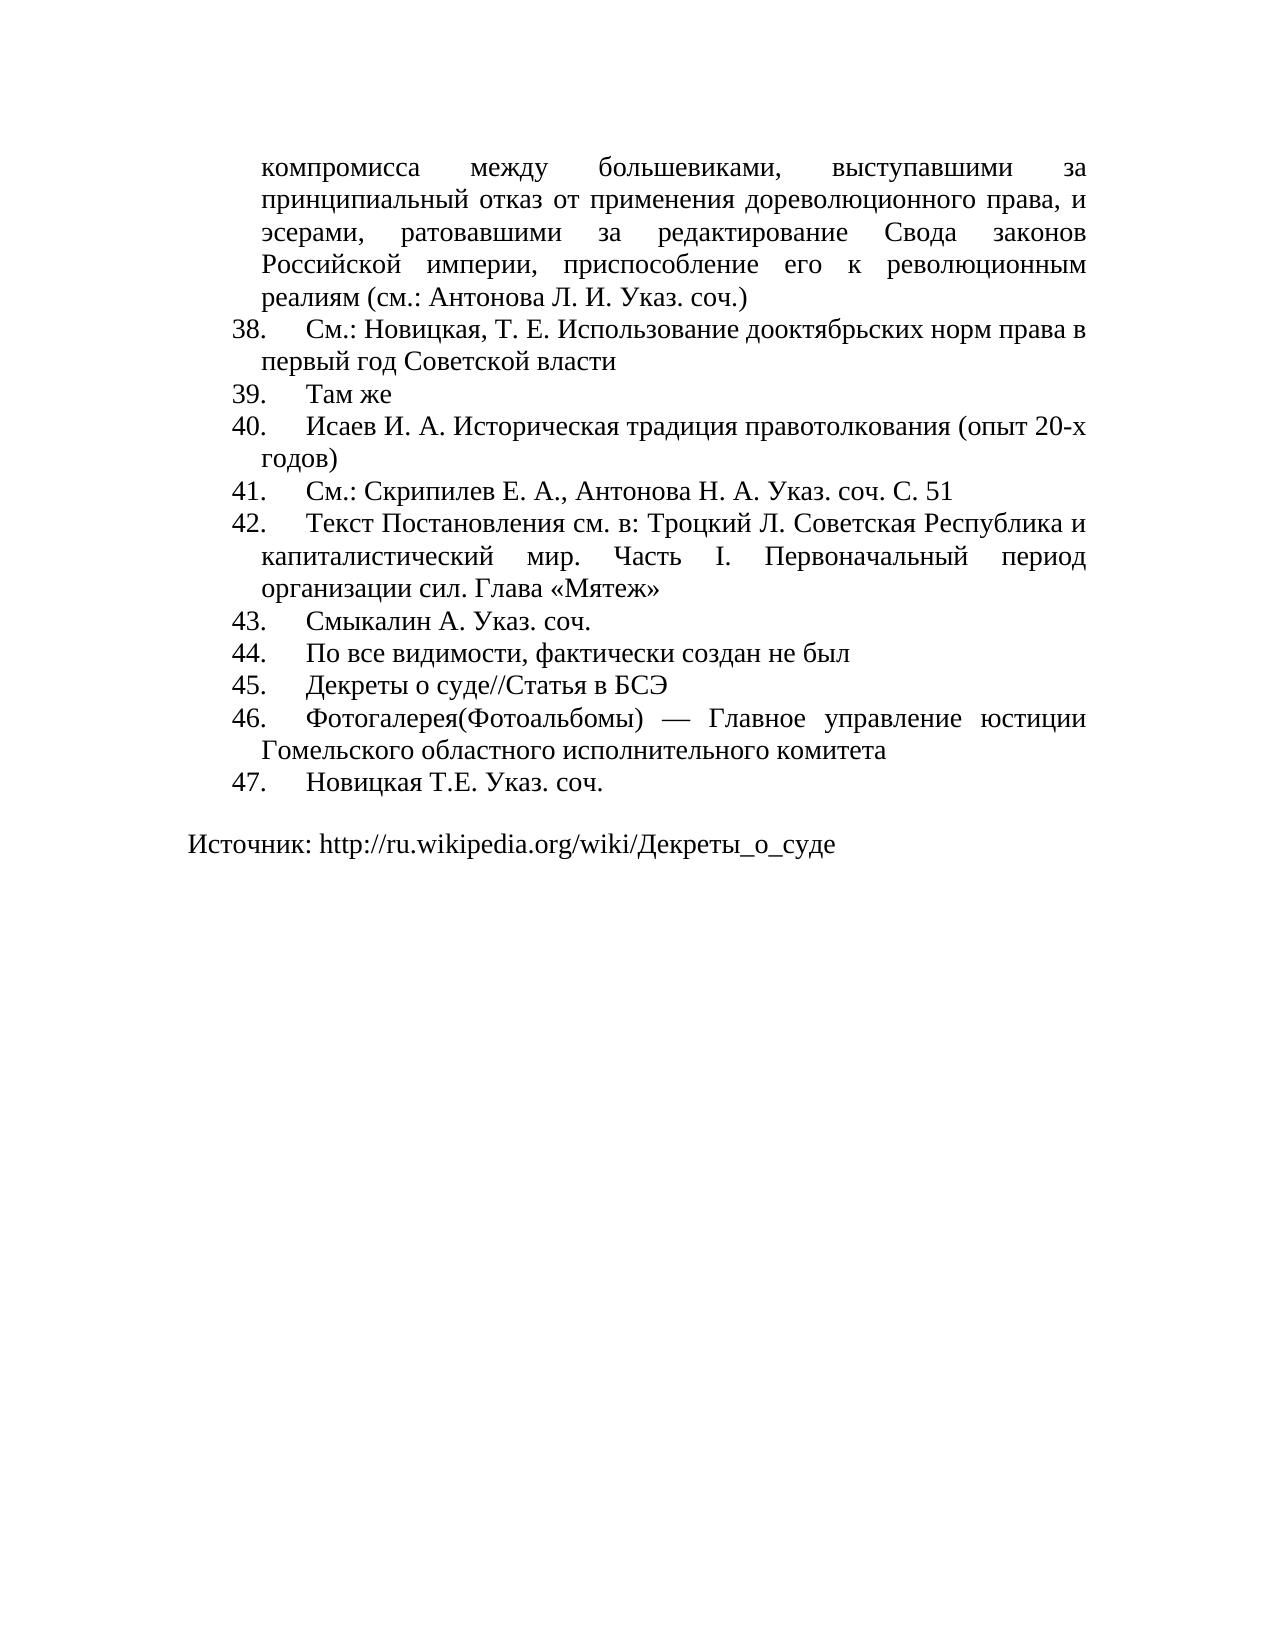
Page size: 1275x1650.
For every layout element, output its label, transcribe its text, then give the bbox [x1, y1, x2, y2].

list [232, 150, 1087, 312]
list Исаев И. А. Историческая традиция правотолкования (опыт 20-х годов) [232, 409, 1087, 474]
list См.: Скрипилев Е. А., Антонова Н. А. Указ. соч. С. 51 [232, 474, 1087, 506]
list По все видимости, фактически создан не был [232, 636, 1087, 668]
text Источник: http://ru.wikipedia.org/wiki/Декреты_о_суде [187, 827, 1087, 860]
list Текст Постановления см. в: Троцкий Л. Советская Республика и капиталистический мир. Часть I. Первоначальный период организации сил. Глава «Мятеж» [232, 506, 1087, 603]
list Фотогалерея(Фотоальбомы) — Главное управление юстиции Гомельского областного исполнительного комитета [232, 701, 1087, 766]
list См.: Новицкая, Т. Е. Использование дооктябрьских норм права в первый год Советской власти [232, 312, 1087, 377]
list Новицкая Т.Е. Указ. соч. [232, 766, 1087, 798]
list Декреты о суде//Статья в БСЭ [232, 668, 1087, 701]
list Смыкалин А. Указ. соч. [232, 603, 1087, 636]
list Там же [232, 377, 1087, 409]
